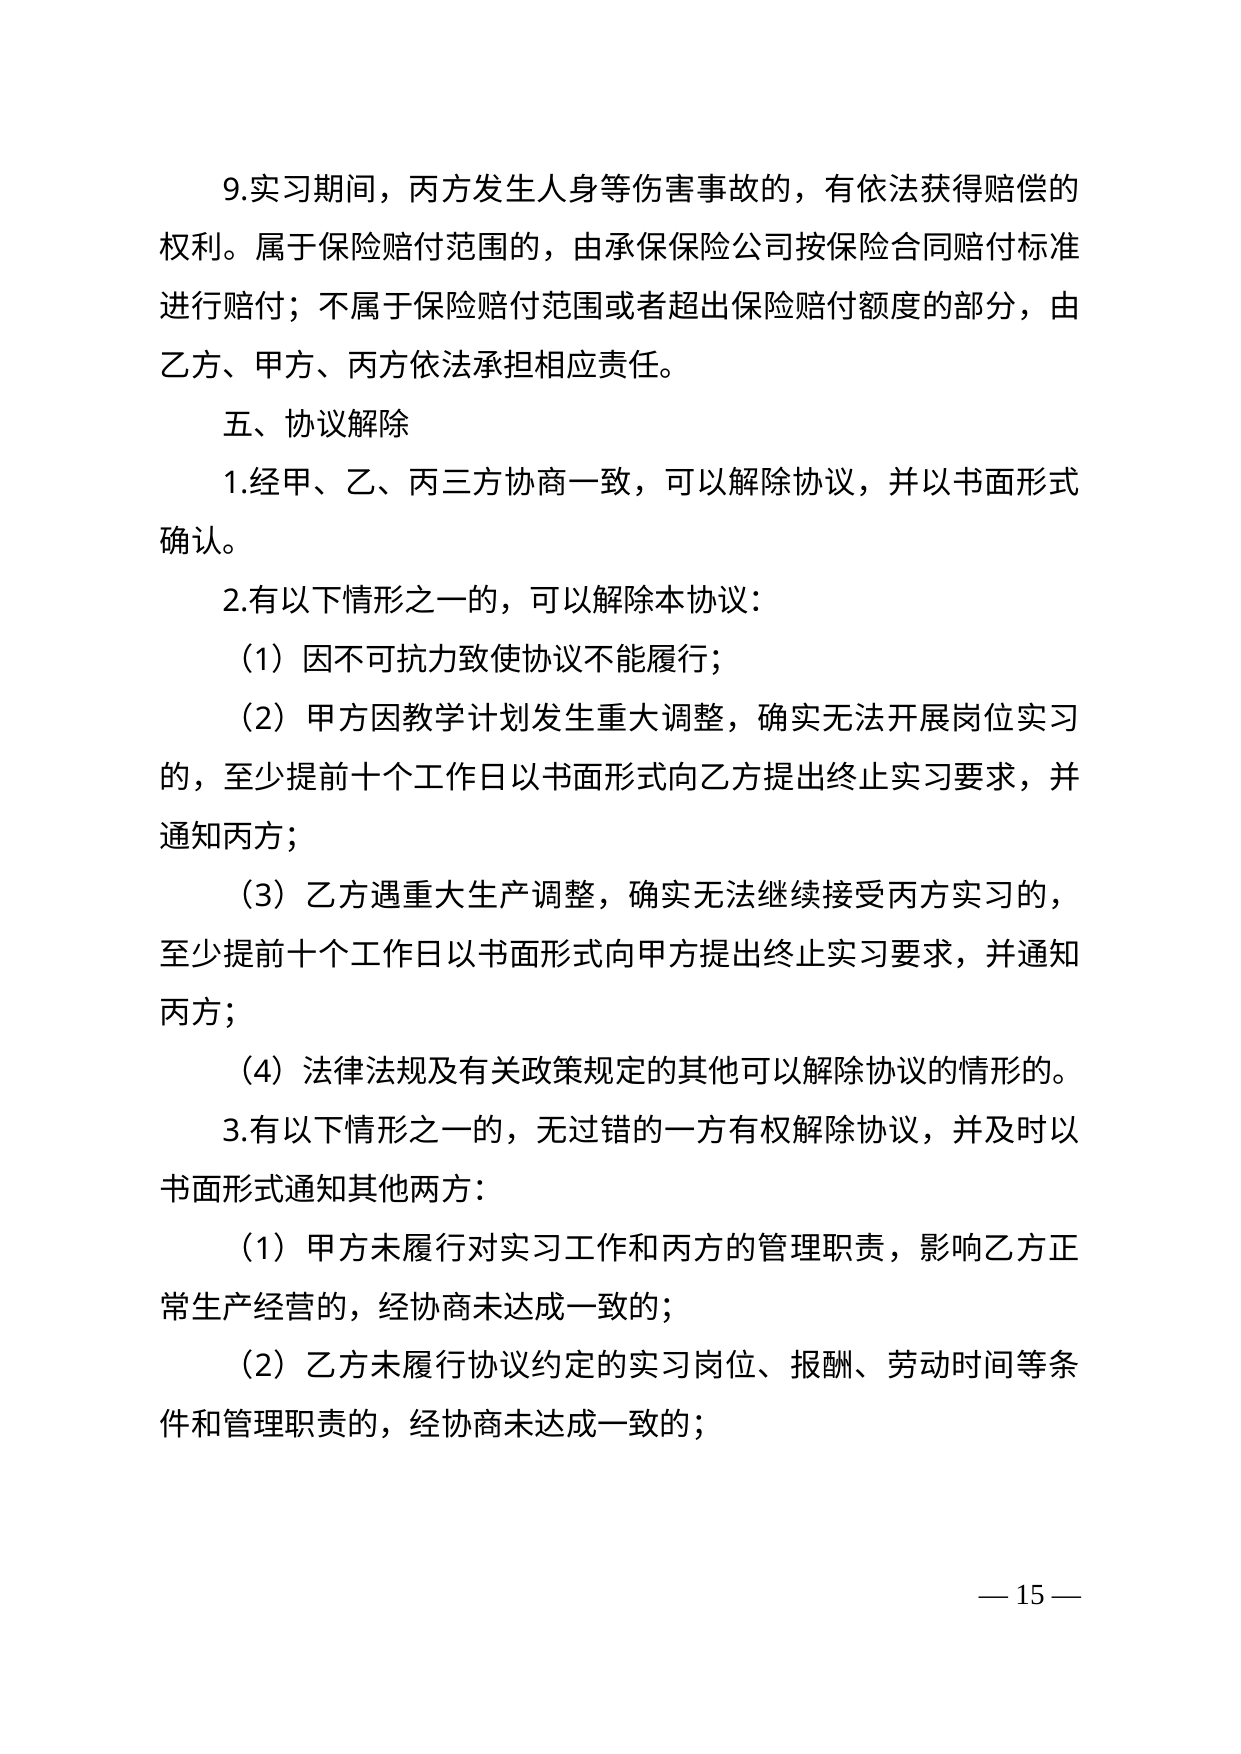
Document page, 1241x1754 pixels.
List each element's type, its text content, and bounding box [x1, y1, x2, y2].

text （1）因不可抗力致使协议不能履行； [159, 634, 1081, 680]
text 2.有以下情形之一的，可以解除本协议： [159, 575, 1081, 621]
text 五、协议解除 [159, 399, 1081, 444]
text 9.实习期间，丙方发生人身等伤害事故的，有依法获得赔偿的权利。属于保险赔付范围的，由承保保险公司按保险合同赔付标准进行赔付；不属于保险赔付范围或者超出保险赔付额度的部分，由乙方、甲方、丙方依法承担相应责任。 [159, 164, 1081, 385]
text 1.经甲、乙、丙三方协商一致，可以解除协议，并以书面形式确认。 [159, 458, 1081, 562]
text （1）甲方未履行对实习工作和丙方的管理职责，影响乙方正常生产经营的，经协商未达成一致的； [159, 1223, 1081, 1327]
text （3）乙方遇重大生产调整，确实无法继续接受丙方实习的，至少提前十个工作日以书面形式向甲方提出终止实习要求，并通知丙方； [159, 870, 1081, 1033]
text （4）法律法规及有关政策规定的其他可以解除协议的情形的。 [159, 1046, 1081, 1092]
text （2）乙方未履行协议约定的实习岗位、报酬、劳动时间等条件和管理职责的，经协商未达成一致的； [159, 1341, 1081, 1445]
text 3.有以下情形之一的，无过错的一方有权解除协议，并及时以书面形式通知其他两方： [159, 1105, 1081, 1209]
text （2）甲方因教学计划发生重大调整，确实无法开展岗位实习的，至少提前十个工作日以书面形式向乙方提出终止实习要求，并通知丙方； [159, 693, 1081, 856]
